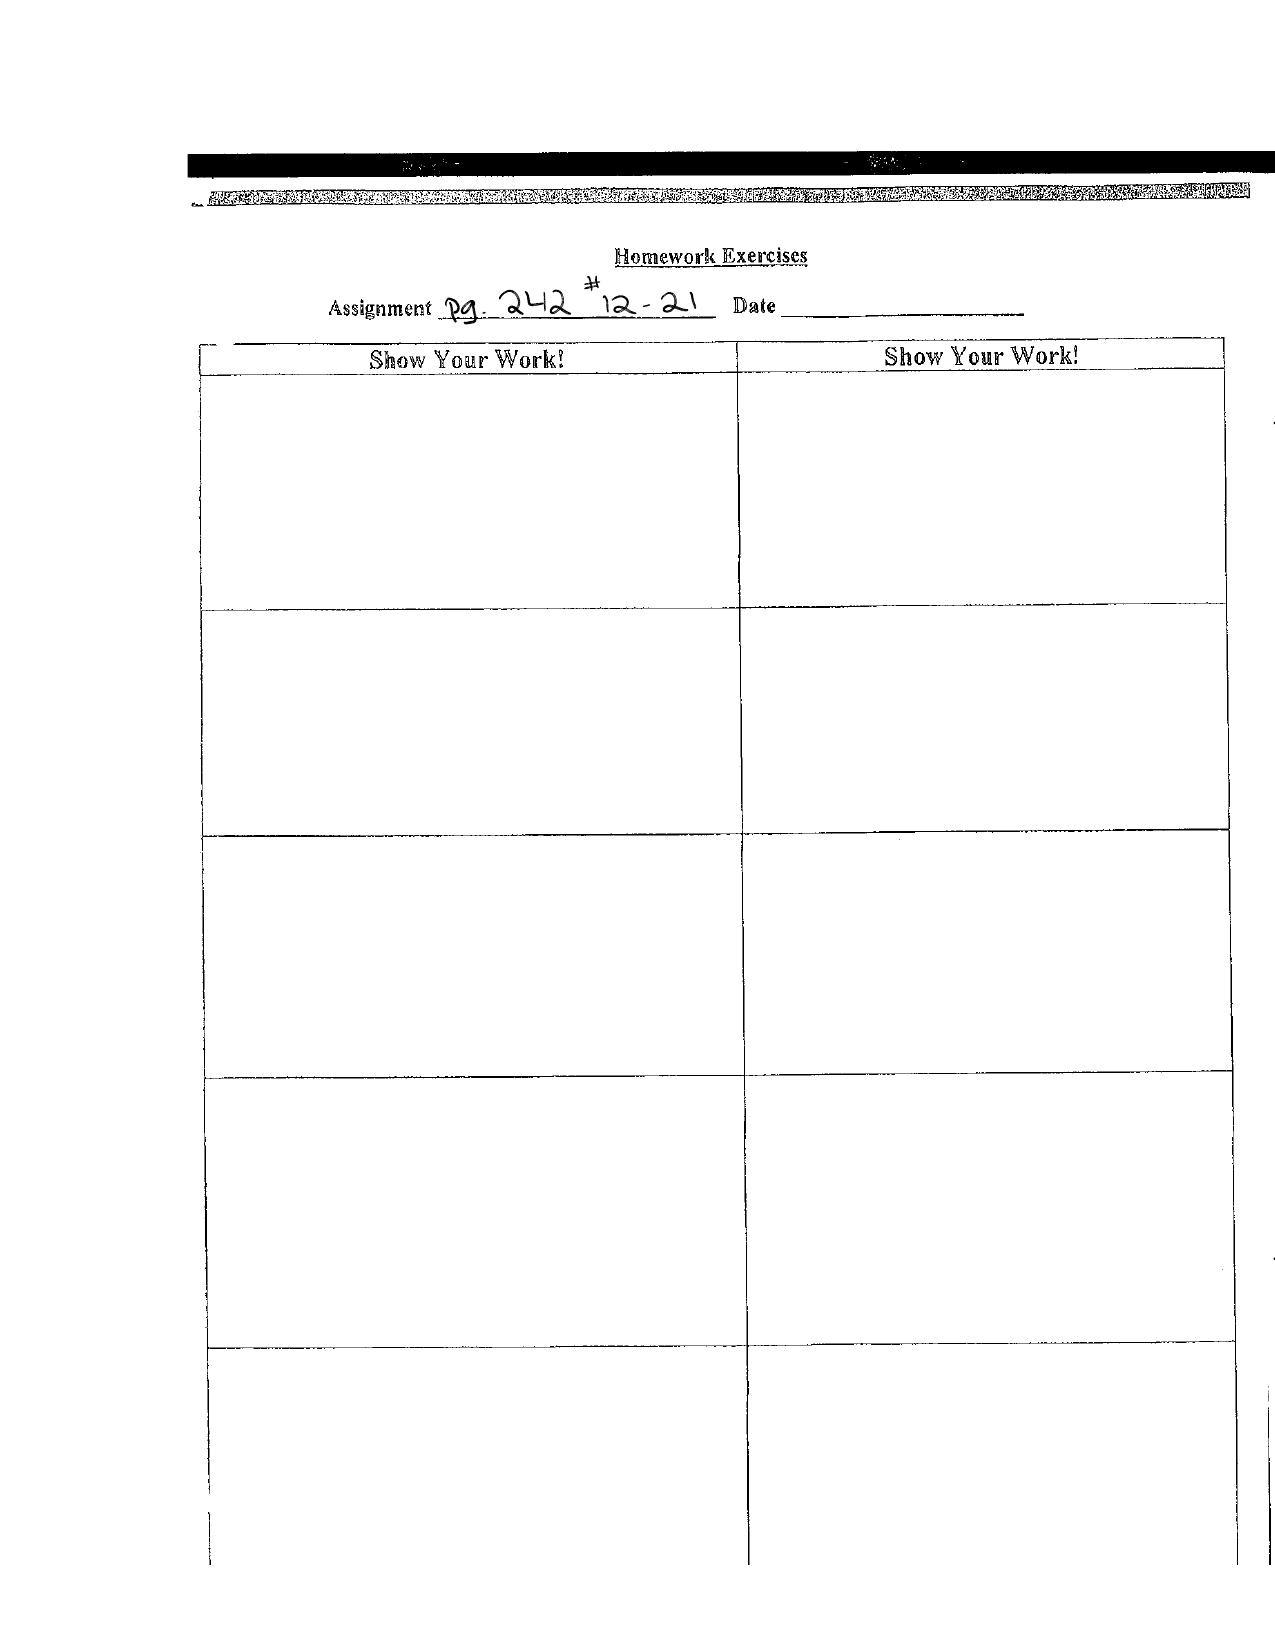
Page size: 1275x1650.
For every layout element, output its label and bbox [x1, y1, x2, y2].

picture [187, 150, 1275, 1565]
